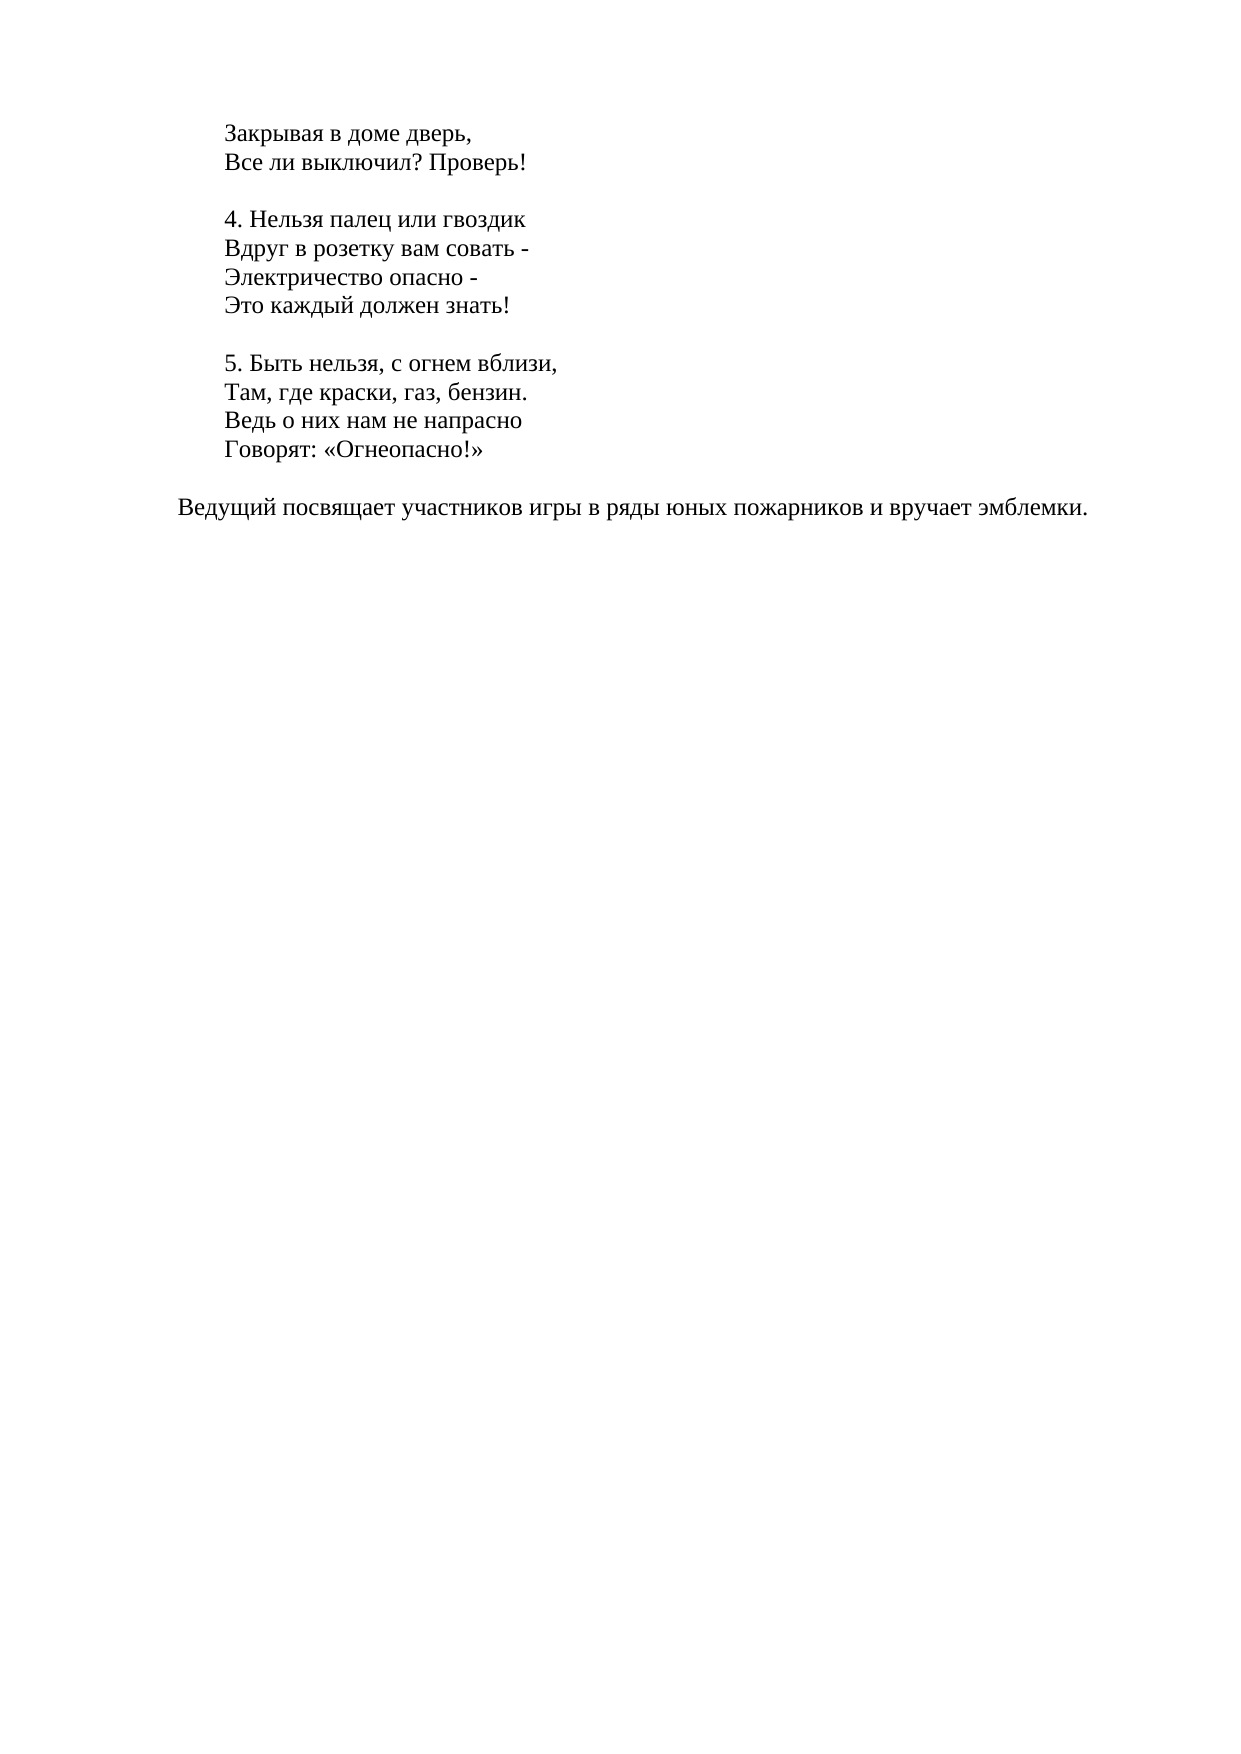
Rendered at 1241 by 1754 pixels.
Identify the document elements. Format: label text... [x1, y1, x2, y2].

text Ведущий посвящает участников игры в ряды юных пожарников и вручает эмблемки. [177, 492, 1152, 521]
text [224, 118, 1152, 463]
